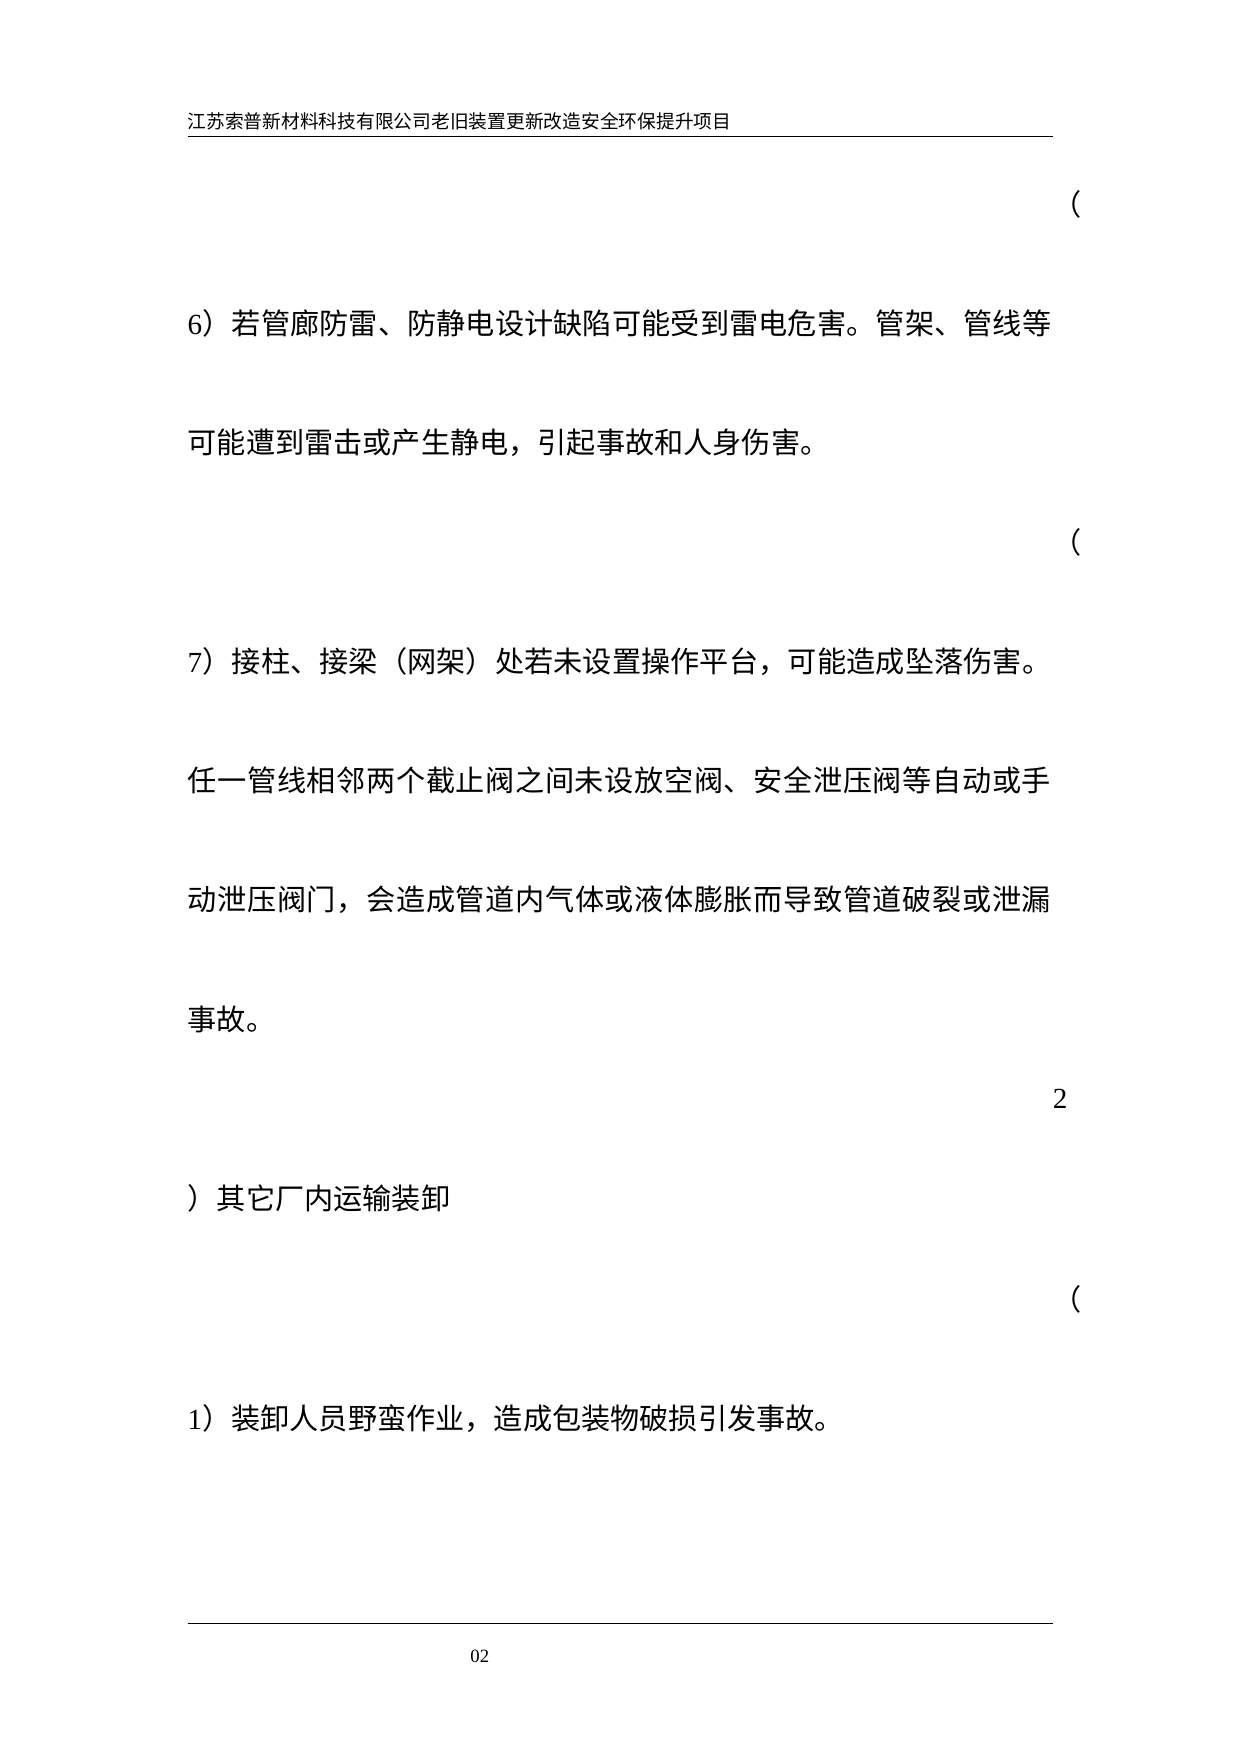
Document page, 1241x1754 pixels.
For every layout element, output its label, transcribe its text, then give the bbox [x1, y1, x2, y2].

text （6）若管廊防雷、防静电设计缺陷可能受到雷电危害。管架、管线等可能遭到雷击或产生静电，引起事故和人身伤害。 [187, 163, 1053, 480]
text （7）接柱、接梁（网架）处若未设置操作平台，可能造成坠落伤害。任一管线相邻两个截止阀之间未设放空阀、安全泄压阀等自动或手动泄压阀门，会造成管道内气体或液体膨胀而导致管道破裂或泄漏事故。 [187, 501, 1053, 1057]
text 2）其它厂内运输装卸 [187, 1078, 1053, 1237]
text （1）装卸人员野蛮作业，造成包装物破损引发事故。 [187, 1258, 1053, 1456]
